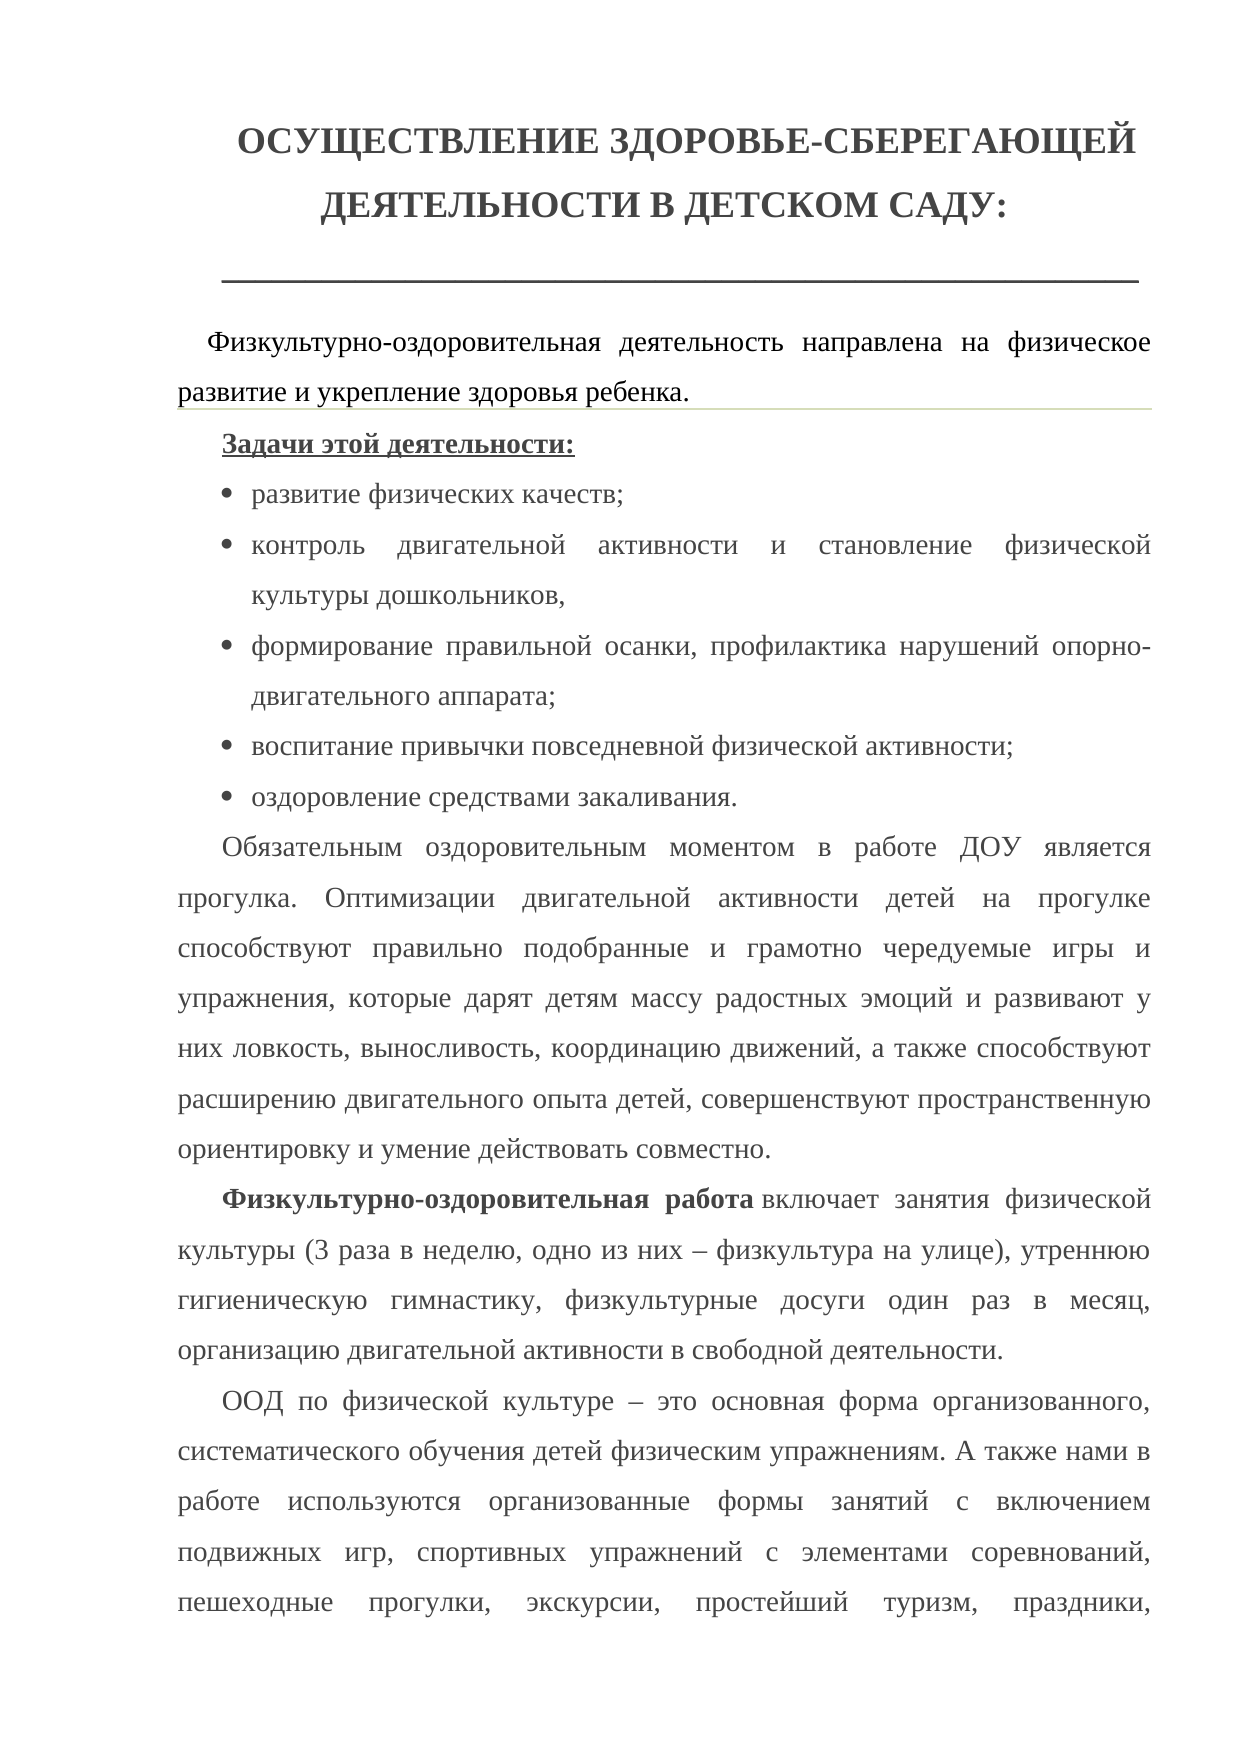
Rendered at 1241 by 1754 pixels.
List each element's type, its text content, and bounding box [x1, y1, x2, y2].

text _______________________________________________________ [177, 247, 1152, 286]
text Физкультурно-оздоровительная работа включает занятия физической культуры (3 раза в неделю, одно из них – физкультура на улице), утреннюю гигиеническую гимнастику, физкультурные досуги один раз в месяц, организацию двигательной активности в свободной деятельности. [177, 1182, 1152, 1366]
list формирование правильной осанки, профилактика нарушений опорно-двигательного аппарата; [222, 628, 1152, 712]
list контроль двигательной активности и становление физической культуры дошкольников, [222, 527, 1152, 611]
text ОСУЩЕСТВЛЕНИЕ ЗДОРОВЬЕ-СБЕРЕГАЮЩЕЙ ДЕЯТЕЛЬНОСТИ В ДЕТСКОМ САДУ: [177, 118, 1152, 226]
list воспитание привычки повседневной физической активности; [222, 728, 1152, 762]
list оздоровление средствами закаливания. [222, 779, 1152, 813]
text Задачи этой деятельности: [177, 426, 1152, 460]
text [177, 1383, 1152, 1618]
list развитие физических качеств; [222, 477, 1152, 510]
text Физкультурно-оздоровительная деятельность направлена на физическое развитие и укрепление здоровья ребенка. [177, 324, 1152, 408]
text Обязательным оздоровительным моментом в работе ДОУ является прогулка. Оптимизации двигательной активности детей на прогулке способствуют правильно подобранные и грамотно чередуемые игры и упражнения, которые дарят детям массу радостных эмоций и развивают у них ловкость, выносливость, координацию движений, а также способствуют расширению двигательного опыта детей, совершенствуют пространственную ориентировку и умение действовать совместно. [177, 829, 1152, 1165]
